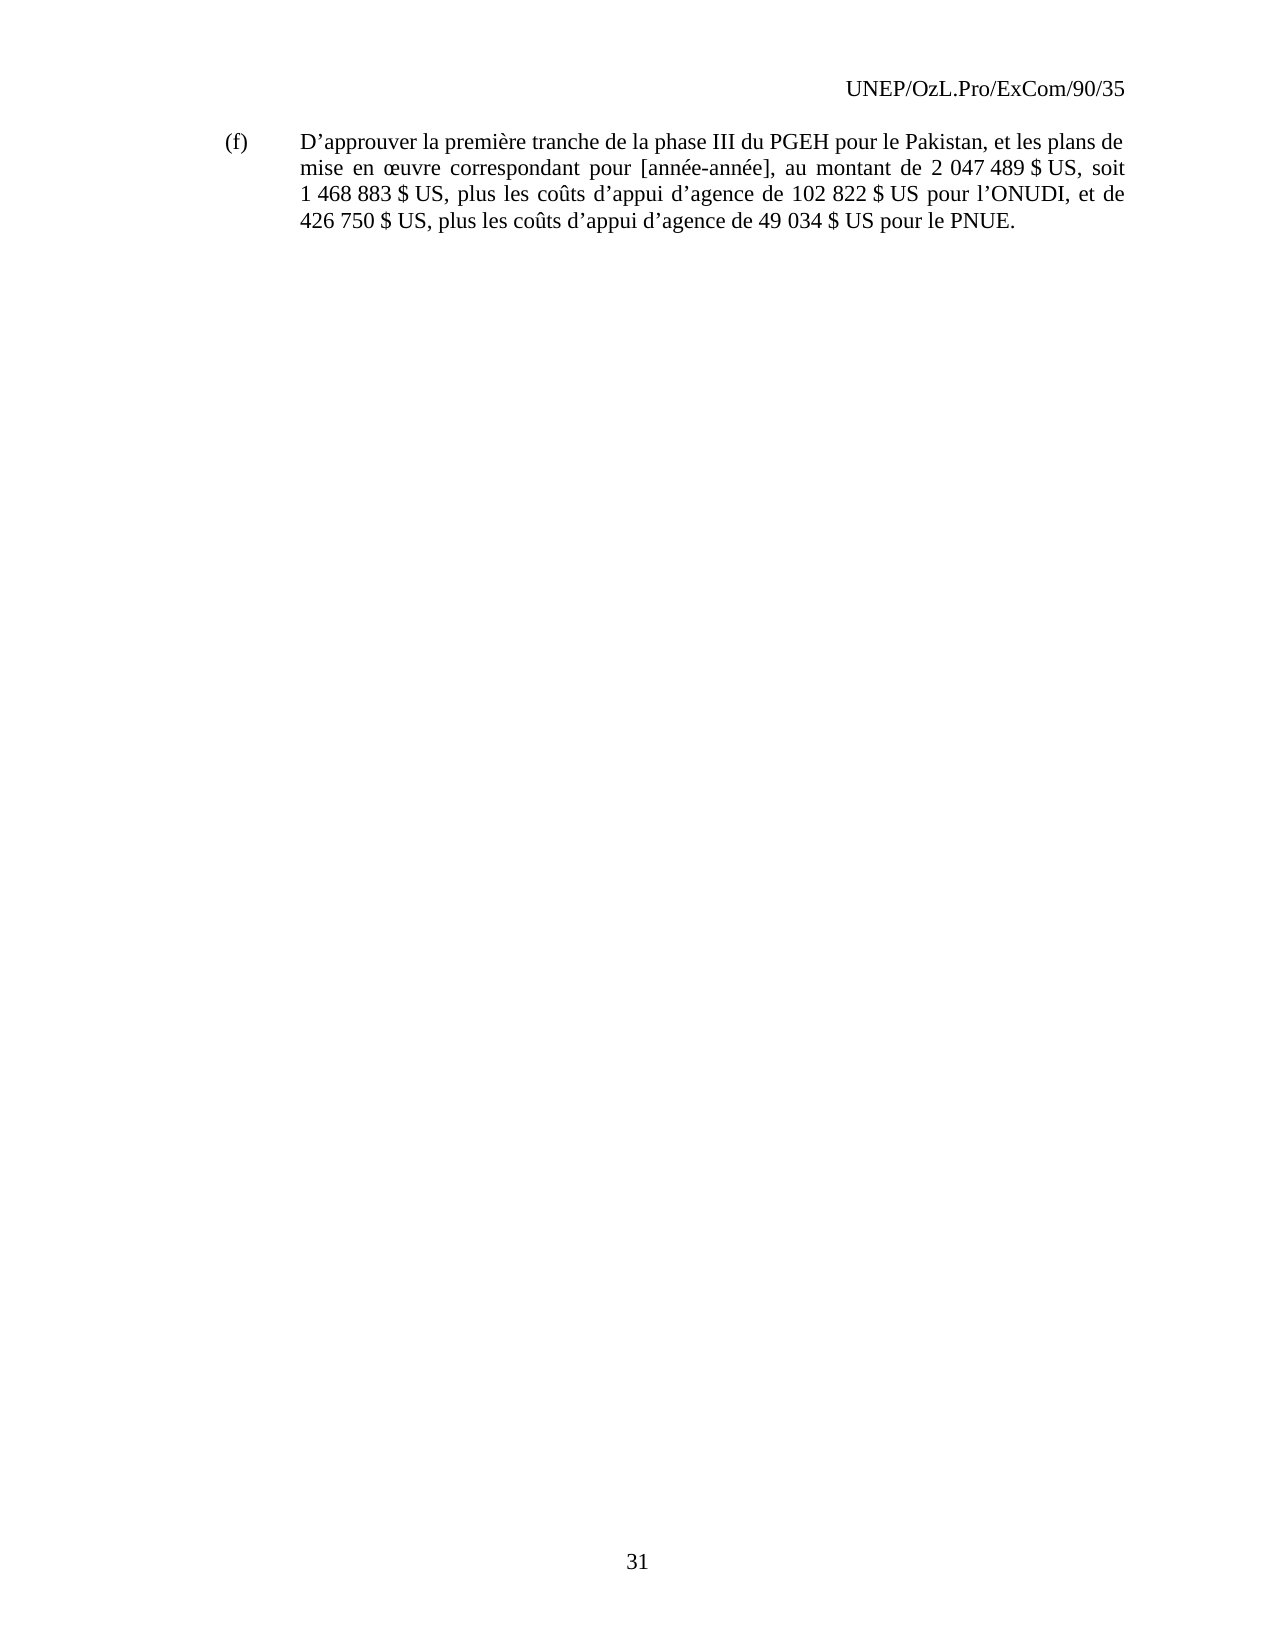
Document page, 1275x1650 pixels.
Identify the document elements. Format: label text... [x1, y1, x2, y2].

subtitle D’approuver la première tranche de la phase III du PGEH pour le Pakistan, et les plans de mise en œuvre correspondant pour [année-année], au montant de 2 047 489 $ US, soit 1 468 883 $ US, plus les coûts d’appui d’agence de 102 822 $ US pour l’ONUDI, et de 426 750 $ US, plus les coûts d’appui d’agence de 49 034 $ US pour le PNUE. [225, 128, 1125, 233]
